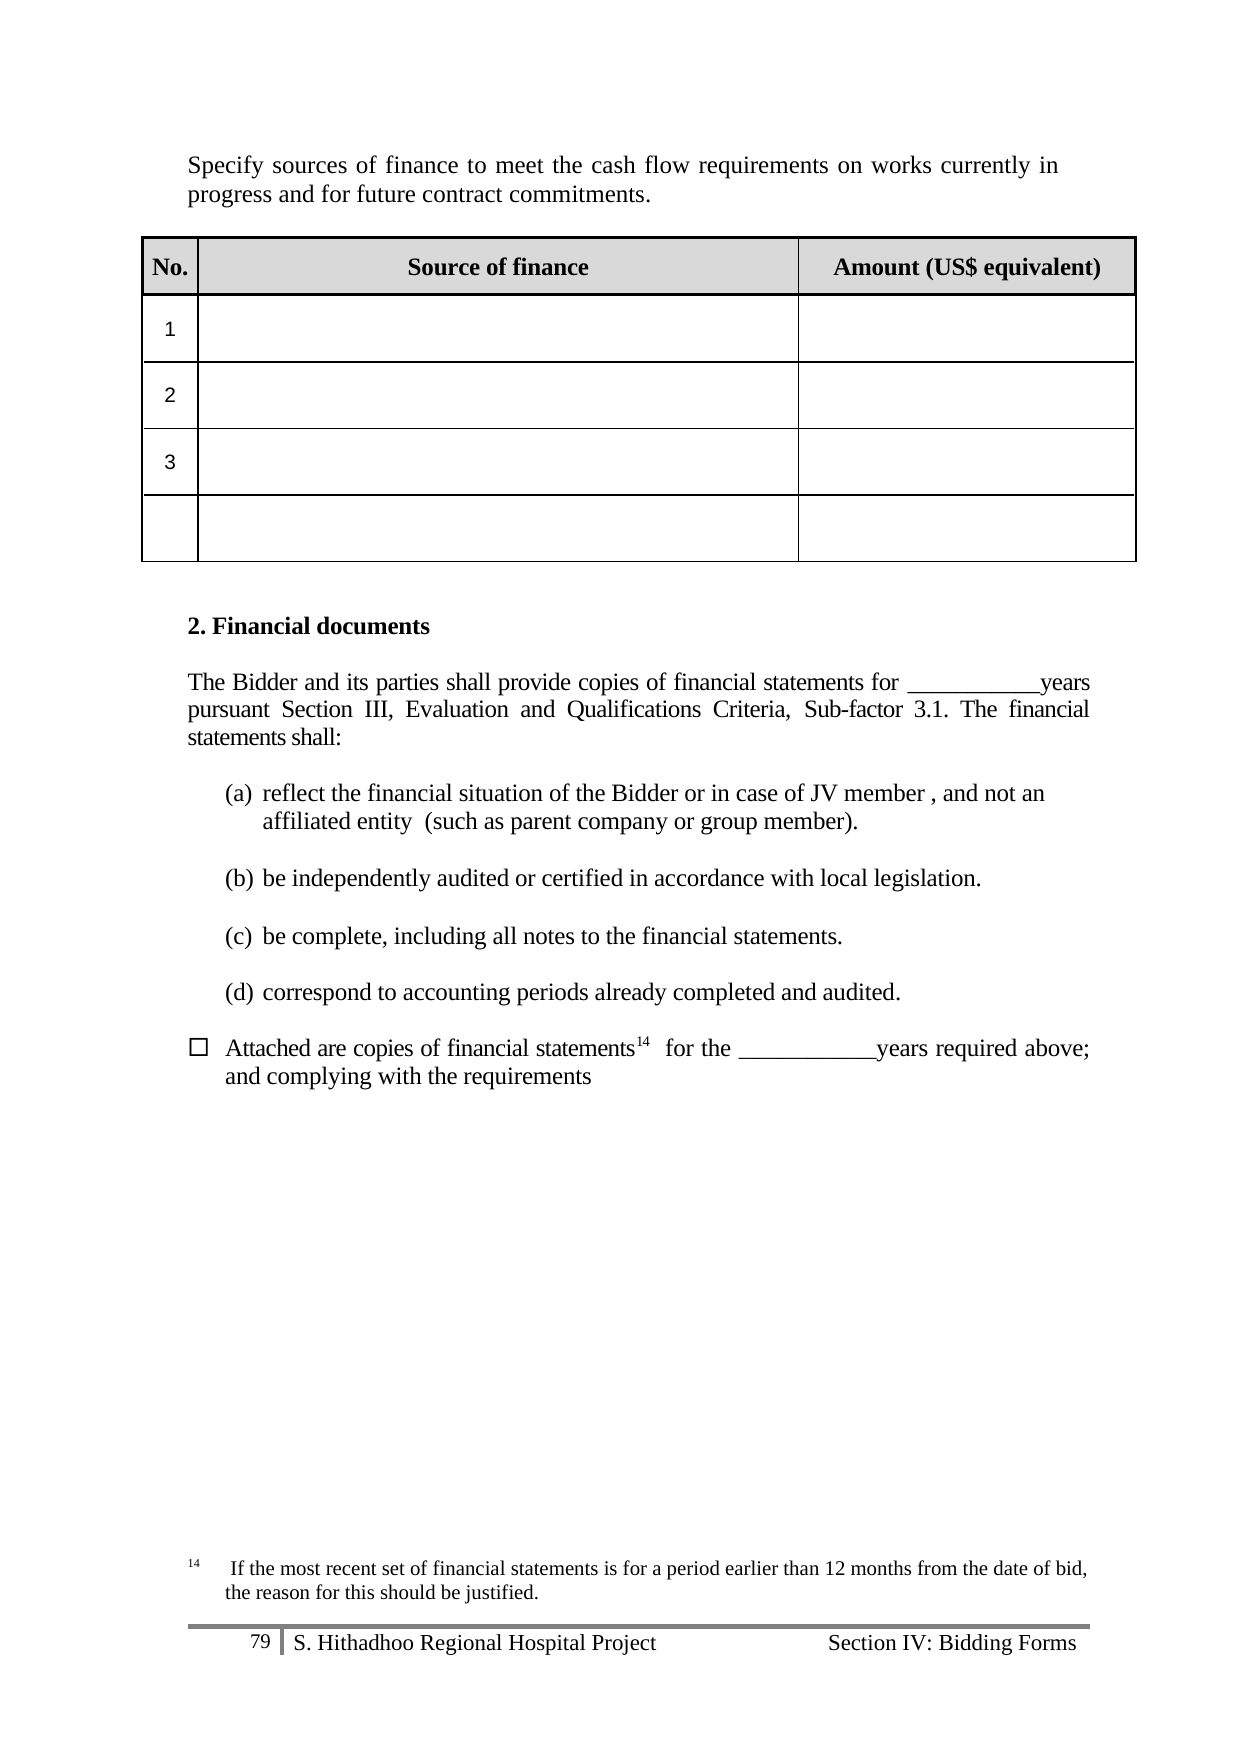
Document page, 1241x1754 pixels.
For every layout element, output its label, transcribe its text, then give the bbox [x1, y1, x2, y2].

table_cell 2 [143, 361, 197, 428]
text (b) be independently audited or certified in accordance with local legislation. [225, 863, 1090, 892]
text 2. Financial documents [187, 601, 1090, 639]
table_cell [143, 494, 197, 561]
text (a) reflect the financial situation of the Bidder or in case of JV member , and not an affiliated entity (such as parent company or group member). [225, 779, 1090, 834]
text (d) correspond to accounting periods already completed and audited. [225, 978, 1090, 1006]
table_cell [799, 296, 1135, 361]
table_cell 1 [143, 296, 197, 361]
table_cell [199, 296, 798, 361]
table_cell [799, 361, 1135, 428]
table_cell [199, 496, 798, 561]
text Attached are copies of financial statements for the ____________years required above; and complying with the requirements [187, 1034, 1090, 1089]
table_cell 3 [143, 428, 197, 494]
table_header No. [144, 239, 197, 293]
text The Bidder and its parties shall provide copies of financial statements for ___________years pursuant Section III, Evaluation and Qualifications Criteria, Sub-factor 3.1. The financial statements shall: [187, 668, 1090, 751]
text Specify sources of finance to meet the cash flow requirements on works currently in progress and for future contract commitments. [187, 150, 1060, 207]
text (c) be complete, including all notes to the financial statements. [225, 921, 1090, 949]
table_cell [799, 494, 1135, 561]
table_cell [199, 429, 798, 494]
table_header Amount (US$ equivalent) [799, 239, 1134, 293]
table_cell [799, 428, 1135, 494]
table_header Source of finance [199, 239, 798, 293]
table_cell [199, 363, 798, 428]
